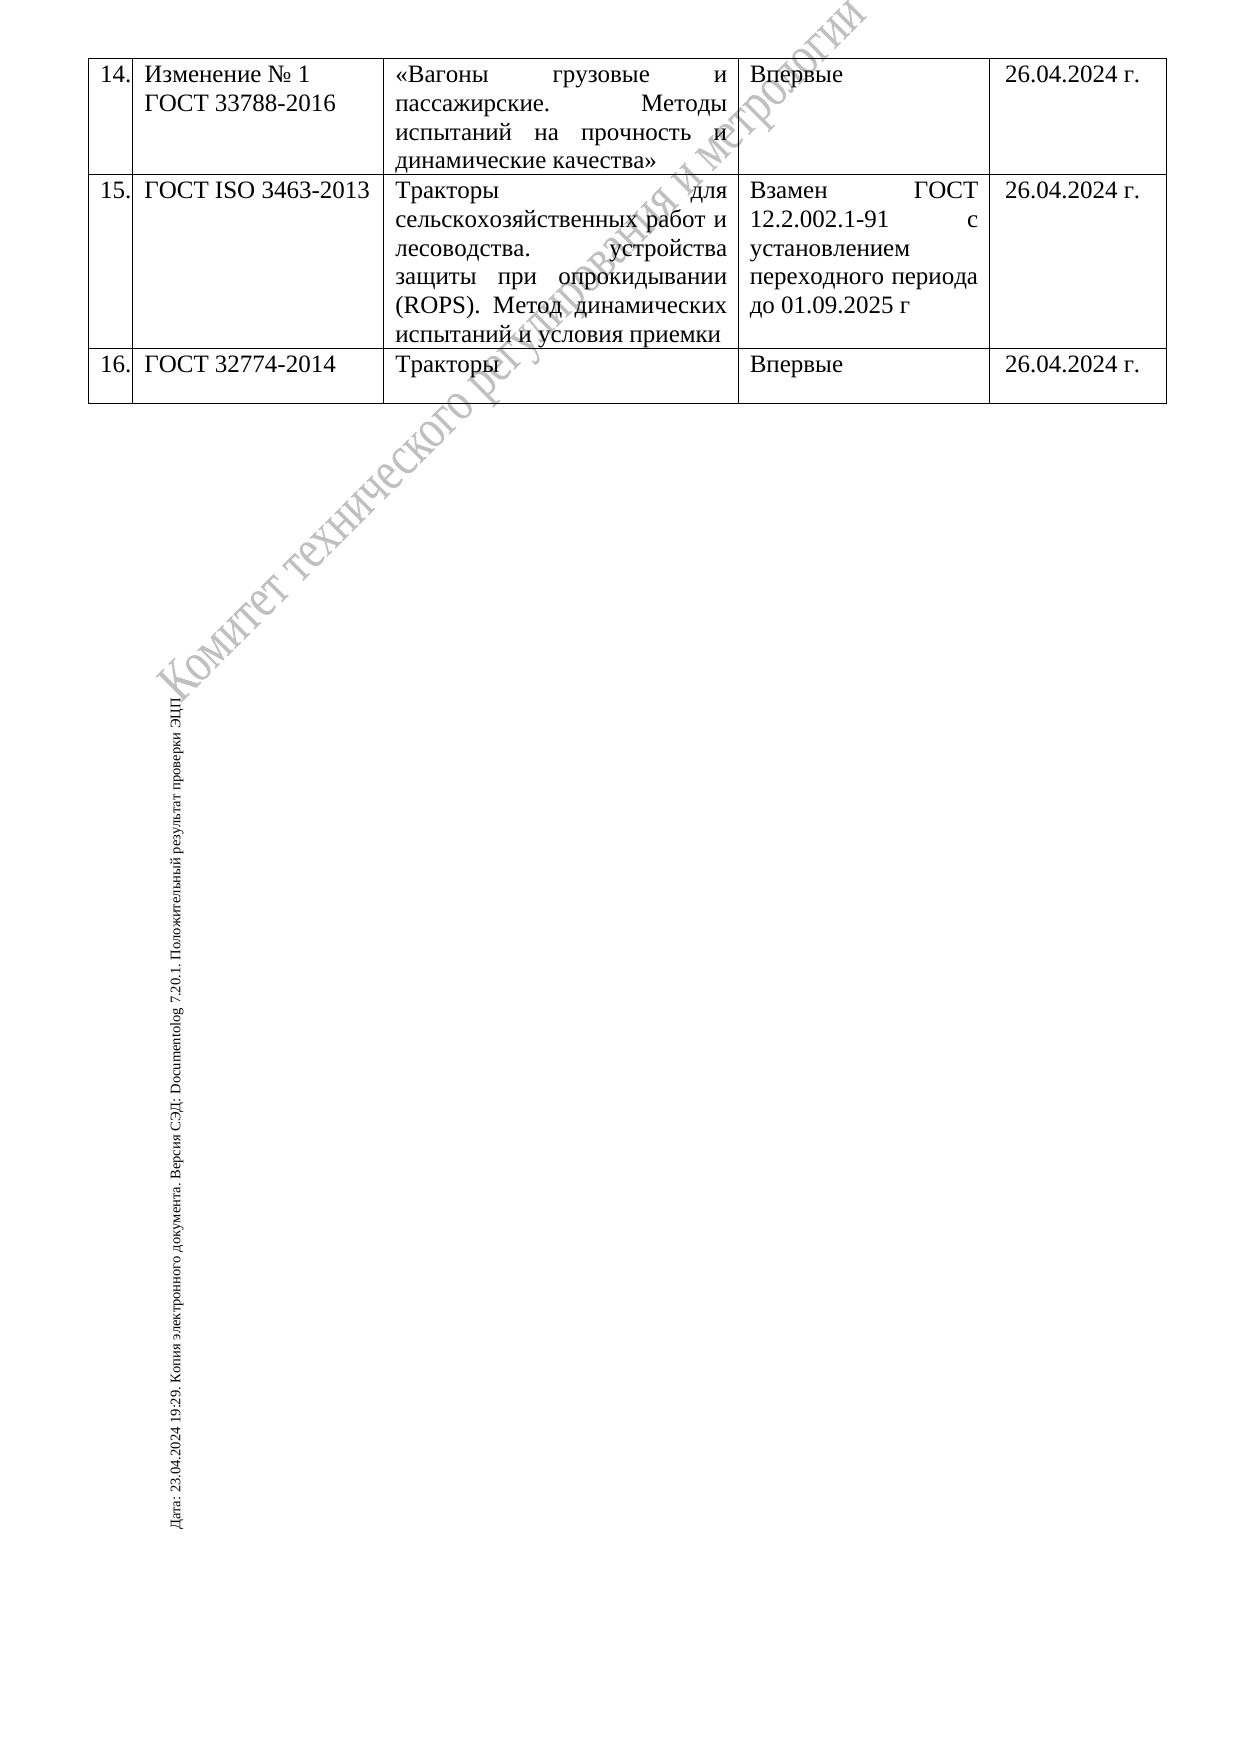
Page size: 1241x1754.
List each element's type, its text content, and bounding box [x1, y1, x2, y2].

table_cell Впервые [739, 59, 989, 174]
table_cell 26.04.2024 г. [990, 349, 1166, 402]
table_cell 26.04.2024 г. [990, 59, 1166, 174]
table_cell ГОСТ 32774-2014 [133, 349, 383, 402]
table_cell Тракторы для сельскохозяйственных работ и лесоводства. устройства защиты при опрокидывании (ROPS). Метод динамических испытаний и условия приемки [384, 175, 738, 348]
table_cell Изменение № 1 ГОСТ 33788-2016 [133, 59, 383, 174]
table_cell Впервые [739, 349, 989, 402]
table_cell «Вагоны грузовые и пассажирские. Методы испытаний на прочность и динамические качества» [384, 59, 738, 174]
table_cell ГОСТ ISO 3463-2013 [133, 175, 383, 348]
table_cell 26.04.2024 г. [990, 175, 1166, 348]
table_cell Взамен ГОСТ 12.2.002.1-91 с установлением переходного периода до 01.09.2025 г [739, 175, 989, 348]
table_cell [89, 59, 132, 174]
table_cell [89, 175, 132, 348]
table_cell Тракторы сельскохозяйственные и лесохозяйственные. устройства тягово-сцепные. Общие технические требования и методы испытаний [384, 349, 738, 402]
table_cell [89, 349, 132, 402]
